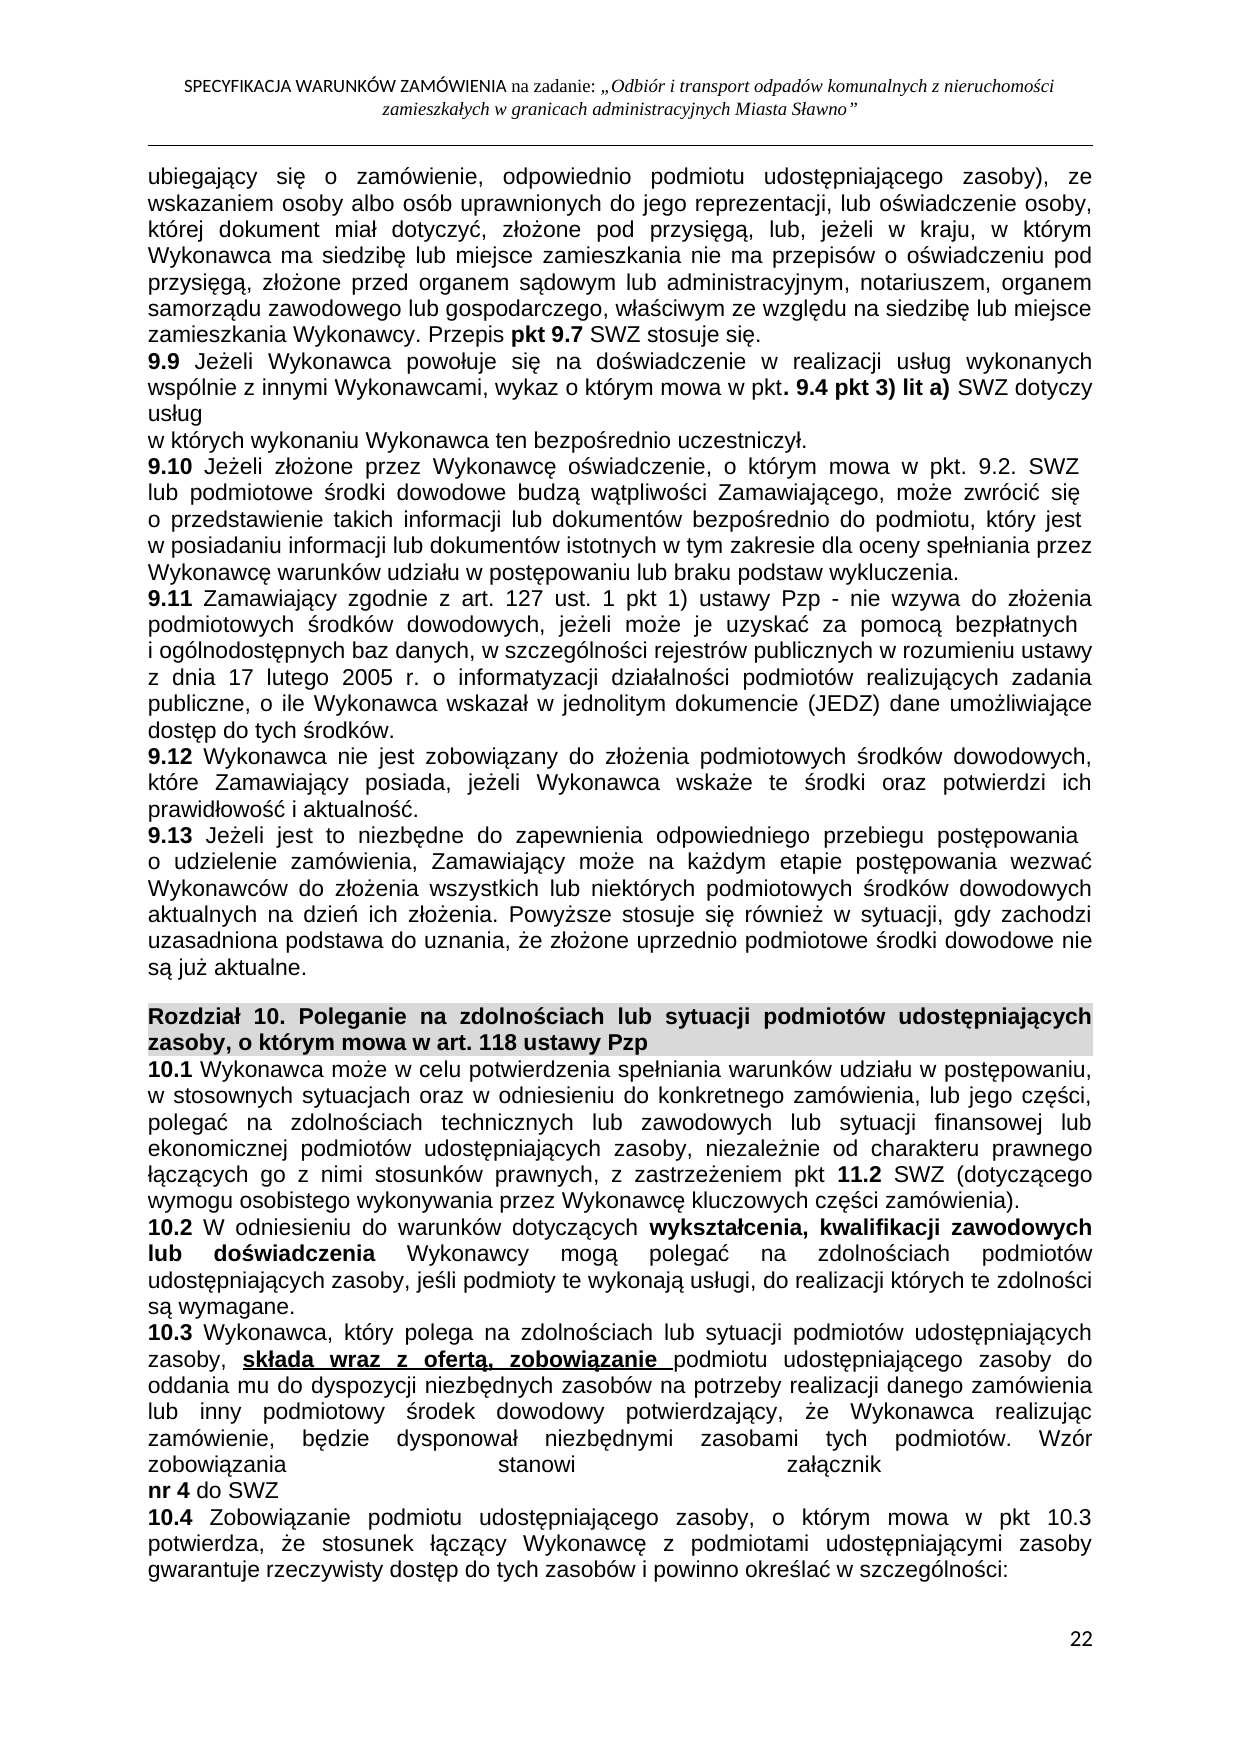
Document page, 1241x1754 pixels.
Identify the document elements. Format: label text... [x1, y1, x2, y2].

text 9.9 Jeżeli Wykonawca powołuje się na doświadczenie w realizacji usług wykonanych wspólnie z innymi Wykonawcami, wykaz o którym mowa w pkt. 9.4 pkt 3) lit a) SWZ dotyczy usług w których wykonaniu Wykonawca ten bezpośrednio uczestniczył. [148, 348, 1093, 453]
text 9.13 Jeżeli jest to niezbędne do zapewnienia odpowiedniego przebiegu postępowania o udzielenie zamówienia, Zamawiający może na każdym etapie postępowania wezwać Wykonawców do złożenia wszystkich lub niektórych podmiotowych środków dowodowych aktualnych na dzień ich złożenia. Powyższe stosuje się również w sytuacji, gdy zachodzi uzasadniona podstawa do uznania, że złożone uprzednio podmiotowe środki dowodowe nie są już aktualne. [148, 822, 1093, 980]
text 9.12 Wykonawca nie jest zobowiązany do złożenia podmiotowych środków dowodowych, które Zamawiający posiada, jeżeli Wykonawca wskaże te środki oraz potwierdzi ich prawidłowość i aktualność. [148, 743, 1093, 822]
text 10.2 W odniesieniu do warunków dotyczących wykształcenia, kwalifikacji zawodowych lub doświadczenia Wykonawcy mogą polegać na zdolnościach podmiotów udostępniających zasoby, jeśli podmioty te wykonają usługi, do realizacji których te zdolności są wymagane. [148, 1214, 1093, 1319]
text 10.1 Wykonawca może w celu potwierdzenia spełniania warunków udziału w postępowaniu, w stosownych sytuacjach oraz w odniesieniu do konkretnego zamówienia, lub jego części, polegać na zdolnościach technicznych lub zawodowych lub sytuacji finansowej lub ekonomicznej podmiotów udostępniających zasoby, niezależnie od charakteru prawnego łączących go z nimi stosunków prawnych, z zastrzeżeniem pkt 11.2 SWZ (dotyczącego wymogu osobistego wykonywania przez Wykonawcę kluczowych części zamówienia). [148, 1056, 1093, 1214]
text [148, 163, 1093, 348]
text 10.4 Zobowiązanie podmiotu udostępniającego zasoby, o którym mowa w pkt 10.3 potwierdza, że stosunek łączący Wykonawcę z podmiotami udostępniającymi zasoby gwarantuje rzeczywisty dostęp do tych zasobów i powinno określać w szczególności: [148, 1504, 1093, 1583]
text 10.3 Wykonawca, który polega na zdolnościach lub sytuacji podmiotów udostępniających zasoby, składa wraz z ofertą, zobowiązanie podmiotu udostępniającego zasoby do oddania mu do dyspozycji niezbędnych zasobów na potrzeby realizacji danego zamówienia lub inny podmiotowy środek dowodowy potwierdzający, że Wykonawca realizując zamówienie, będzie dysponował niezbędnymi zasobami tych podmiotów. Wzór zobowiązania stanowi załącznik nr 4 do SWZ [148, 1319, 1093, 1504]
text Rozdział 10. Poleganie na zdolnościach lub sytuacji podmiotów udostępniających zasoby, o którym mowa w art. 118 ustawy Pzp [148, 1003, 1093, 1056]
text 9.11 Zamawiający zgodnie z art. 127 ust. 1 pkt 1) ustawy Pzp - nie wzywa do złożenia podmiotowych środków dowodowych, jeżeli może je uzyskać za pomocą bezpłatnych i ogólnodostępnych baz danych, w szczególności rejestrów publicznych w rozumieniu ustawy z dnia 17 lutego 2005 r. o informatyzacji działalności podmiotów realizujących zadania publiczne, o ile Wykonawca wskazał w jednolitym dokumencie (JEDZ) dane umożliwiające dostęp do tych środków. [148, 585, 1093, 743]
text 9.10 Jeżeli złożone przez Wykonawcę oświadczenie, o którym mowa w pkt. 9.2. SWZ lub podmiotowe środki dowodowe budzą wątpliwości Zamawiającego, może zwrócić się o przedstawienie takich informacji lub dokumentów bezpośrednio do podmiotu, który jest w posiadaniu informacji lub dokumentów istotnych w tym zakresie dla oceny spełniania przez Wykonawcę warunków udziału w postępowaniu lub braku podstaw wykluczenia. [148, 453, 1093, 585]
